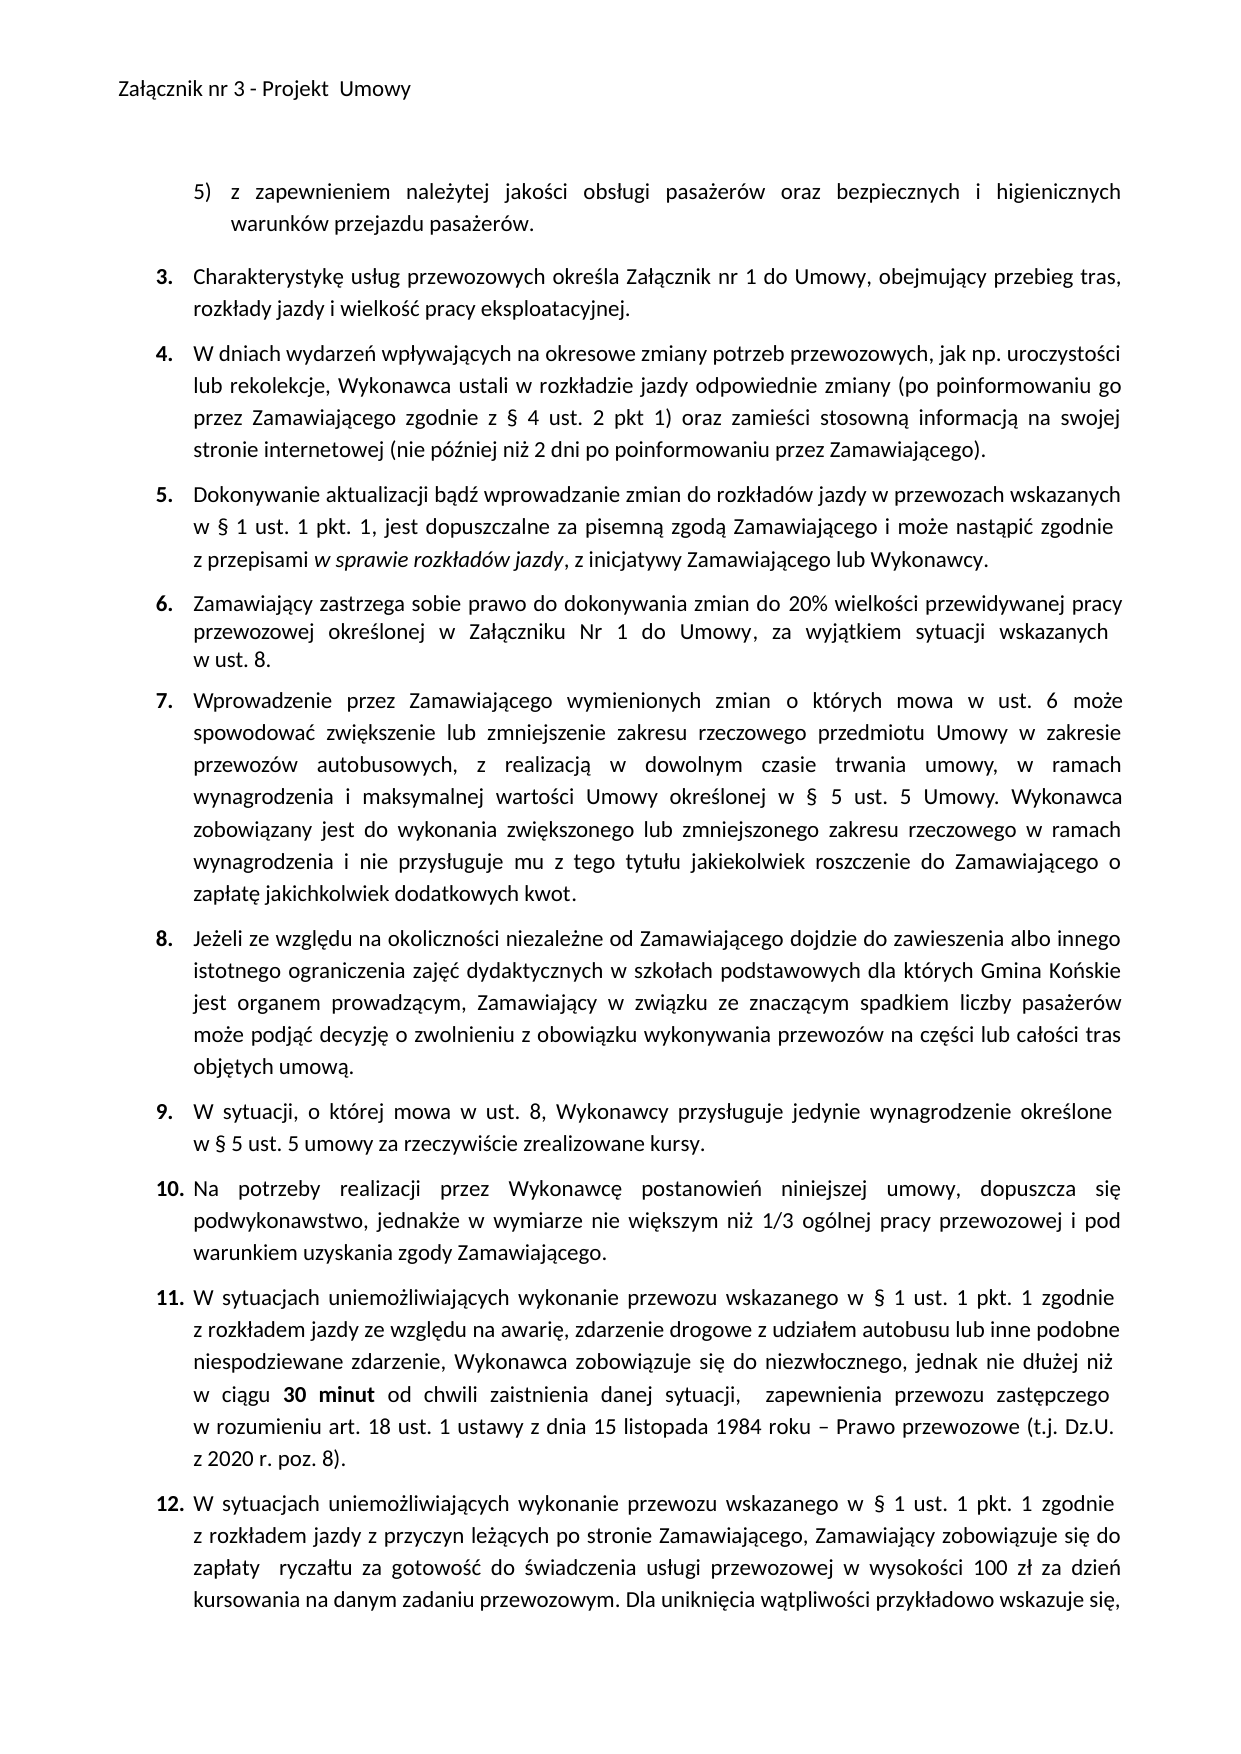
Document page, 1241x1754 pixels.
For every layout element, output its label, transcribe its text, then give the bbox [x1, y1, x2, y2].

list W dniach wydarzeń wpływających na okresowe zmiany potrzeb przewozowych, jak np. uroczystości lub rekolekcje, Wykonawca ustali w rozkładzie jazdy odpowiednie zmiany (po poinformowaniu go przez Zamawiającego zgodnie z § 4 ust. 2 pkt 1) oraz zamieści stosowną informacją na swojej stronie internetowej (nie później niż 2 dni po poinformowaniu przez Zamawiającego). [156, 339, 1123, 464]
list Dokonywanie aktualizacji bądź wprowadzanie zmian do rozkładów jazdy w przewozach wskazanych w § 1 ust. 1 pkt. 1, jest dopuszczalne za pisemną zgodą Zamawiającego i może nastąpić zgodnie z przepisami w sprawie rozkładów jazdy, z inicjatywy Zamawiającego lub Wykonawcy. [156, 480, 1123, 573]
list z zapewnieniem należytej jakości obsługi pasażerów oraz bezpiecznych i higienicznych warunków przejazdu pasażerów. [193, 177, 1123, 237]
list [156, 1489, 1123, 1613]
list W sytuacji, o której mowa w ust. 8, Wykonawcy przysługuje jedynie wynagrodzenie określone w § 5 ust. 5 umowy za rzeczywiście zrealizowane kursy. [156, 1097, 1123, 1157]
list Na potrzeby realizacji przez Wykonawcę postanowień niniejszej umowy, dopuszcza się podwykonawstwo, jednakże w wymiarze nie większym niż 1/3 ogólnej pracy przewozowej i pod warunkiem uzyskania zgody Zamawiającego. [156, 1174, 1123, 1266]
list Charakterystykę usług przewozowych określa Załącznik nr 1 do Umowy, obejmujący przebieg tras, rozkłady jazdy i wielkość pracy eksploatacyjnej. [156, 262, 1123, 322]
list Zamawiający zastrzega sobie prawo do dokonywania zmian do 20% wielkości przewidywanej pracy przewozowej określonej w Załączniku Nr 1 do Umowy, za wyjątkiem sytuacji wskazanych w ust. 8. [156, 589, 1123, 673]
list Jeżeli ze względu na okoliczności niezależne od Zamawiającego dojdzie do zawieszenia albo innego istotnego ograniczenia zajęć dydaktycznych w szkołach podstawowych dla których Gmina Końskie jest organem prowadzącym, Zamawiający w związku ze znaczącym spadkiem liczby pasażerów może podjąć decyzję o zwolnieniu z obowiązku wykonywania przewozów na części lub całości tras objętych umową. [156, 924, 1123, 1081]
list Wprowadzenie przez Zamawiającego wymienionych zmian o których mowa w ust. 6 może spowodować zwiększenie lub zmniejszenie zakresu rzeczowego przedmiotu Umowy w zakresie przewozów autobusowych, z realizacją w dowolnym czasie trwania umowy, w ramach wynagrodzenia i maksymalnej wartości Umowy określonej w § 5 ust. 5 Umowy. Wykonawca zobowiązany jest do wykonania zwiększonego lub zmniejszonego zakresu rzeczowego w ramach wynagrodzenia i nie przysługuje mu z tego tytułu jakiekolwiek roszczenie do Zamawiającego o zapłatę jakichkolwiek dodatkowych kwot. [156, 686, 1123, 907]
list W sytuacjach uniemożliwiających wykonanie przewozu wskazanego w § 1 ust. 1 pkt. 1 zgodnie z rozkładem jazdy ze względu na awarię, zdarzenie drogowe z udziałem autobusu lub inne podobne niespodziewane zdarzenie, Wykonawca zobowiązuje się do niezwłocznego, jednak nie dłużej niż w ciągu 30 minut od chwili zaistnienia danej sytuacji, zapewnienia przewozu zastępczego w rozumieniu art. 18 ust. 1 ustawy z dnia 15 listopada 1984 roku – Prawo przewozowe (t.j. Dz.U. z 2020 r. poz. 8). [156, 1283, 1123, 1472]
